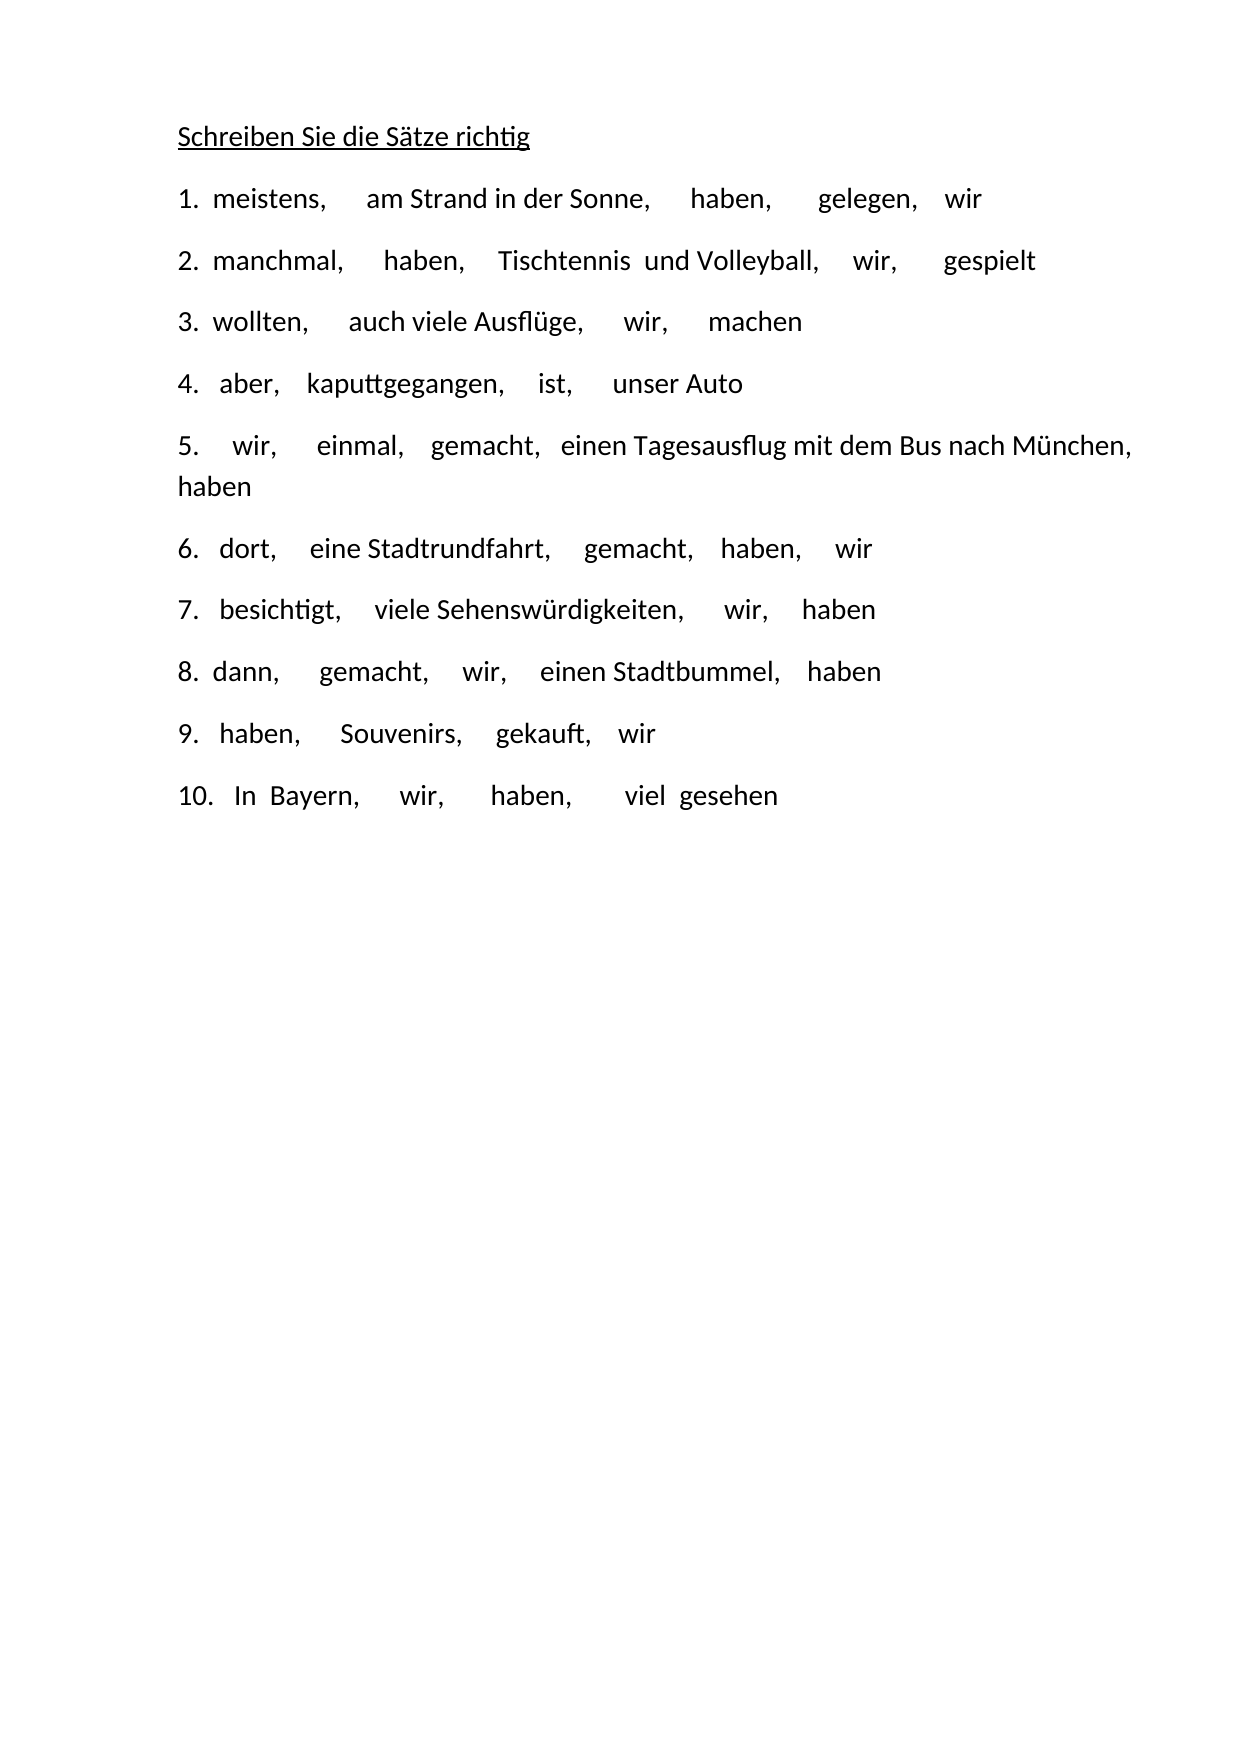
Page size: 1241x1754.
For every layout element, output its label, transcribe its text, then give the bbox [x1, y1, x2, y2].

text 2. manchmal, haben, Tischtennis und Volleyball, wir, gespielt [177, 242, 1152, 277]
text 9. haben, Souvenirs, gekauft, wir [177, 715, 1152, 751]
text 6. dort, eine Stadtrundfahrt, gemacht, haben, wir [177, 530, 1152, 565]
text 8. dann, gemacht, wir, einen Stadtbummel, haben [177, 653, 1152, 689]
text 4. aber, kaputtgegangen, ist, unser Auto [177, 365, 1152, 401]
text Schreiben Sie die Sätze richtig [177, 118, 1152, 154]
text 5. wir, einmal, gemacht, einen Tagesausflug mit dem Bus nach München, haben [177, 427, 1152, 503]
text 1. meistens, am Strand in der Sonne, haben, gelegen, wir [177, 180, 1152, 216]
text 3. wollten, auch viele Ausflüge, wir, machen [177, 303, 1152, 339]
text 10. In Bayern, wir, haben, viel gesehen [177, 777, 1152, 812]
text 7. besichtigt, viele Sehenswürdigkeiten, wir, haben [177, 591, 1152, 627]
